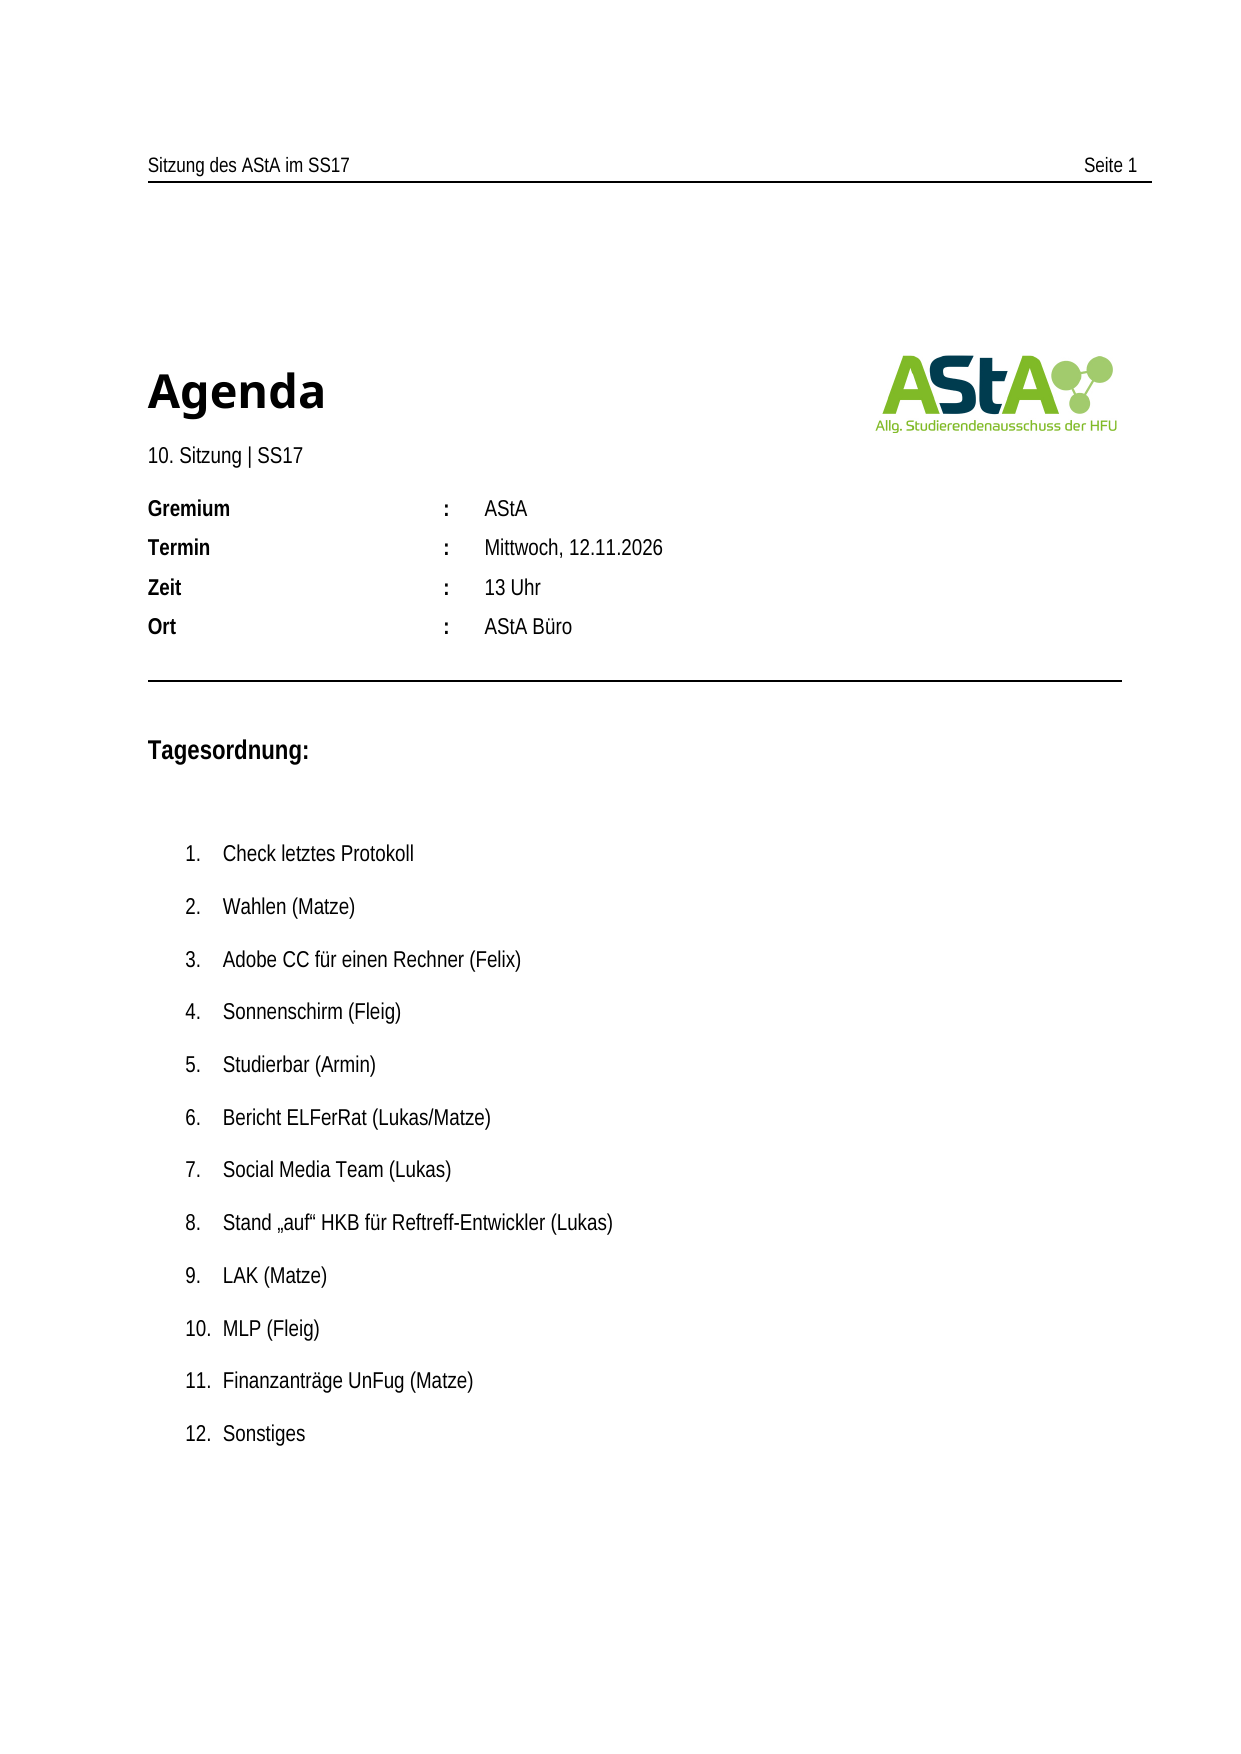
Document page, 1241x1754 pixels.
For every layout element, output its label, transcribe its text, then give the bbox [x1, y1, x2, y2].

list Finanzanträge UnFug (Matze) [185, 1367, 1122, 1393]
list Sonstiges [185, 1420, 1122, 1446]
picture [870, 272, 1123, 525]
list Bericht ELFerRat (Lukas/Matze) [185, 1104, 1122, 1130]
text Tagesordnung: [148, 734, 1122, 766]
list Sonnenschirm (Fleig) [185, 998, 1122, 1024]
list Stand „auf“ HKB für Reftreff-Entwickler (Lukas) [185, 1209, 1122, 1235]
text 10. Sitzung | SS17 [148, 442, 870, 468]
list MLP (Fleig) [185, 1314, 1122, 1341]
text Ort : AStA Büro [148, 613, 1122, 639]
text Gremium : AStA [148, 494, 870, 521]
list Social Media Team (Lukas) [185, 1156, 1122, 1183]
text Agenda [148, 359, 870, 423]
list LAK (Matze) [185, 1262, 1122, 1288]
list Wahlen (Matze) [185, 893, 1122, 919]
list Adobe CC für einen Rechner (Felix) [185, 946, 1122, 972]
text Termin : Mittwoch, 17.05.2017 [148, 534, 1122, 560]
text Zeit : 13 Uhr [148, 573, 1122, 600]
list Studierbar (Armin) [185, 1051, 1122, 1077]
list Check letztes Protokoll [185, 840, 1122, 866]
